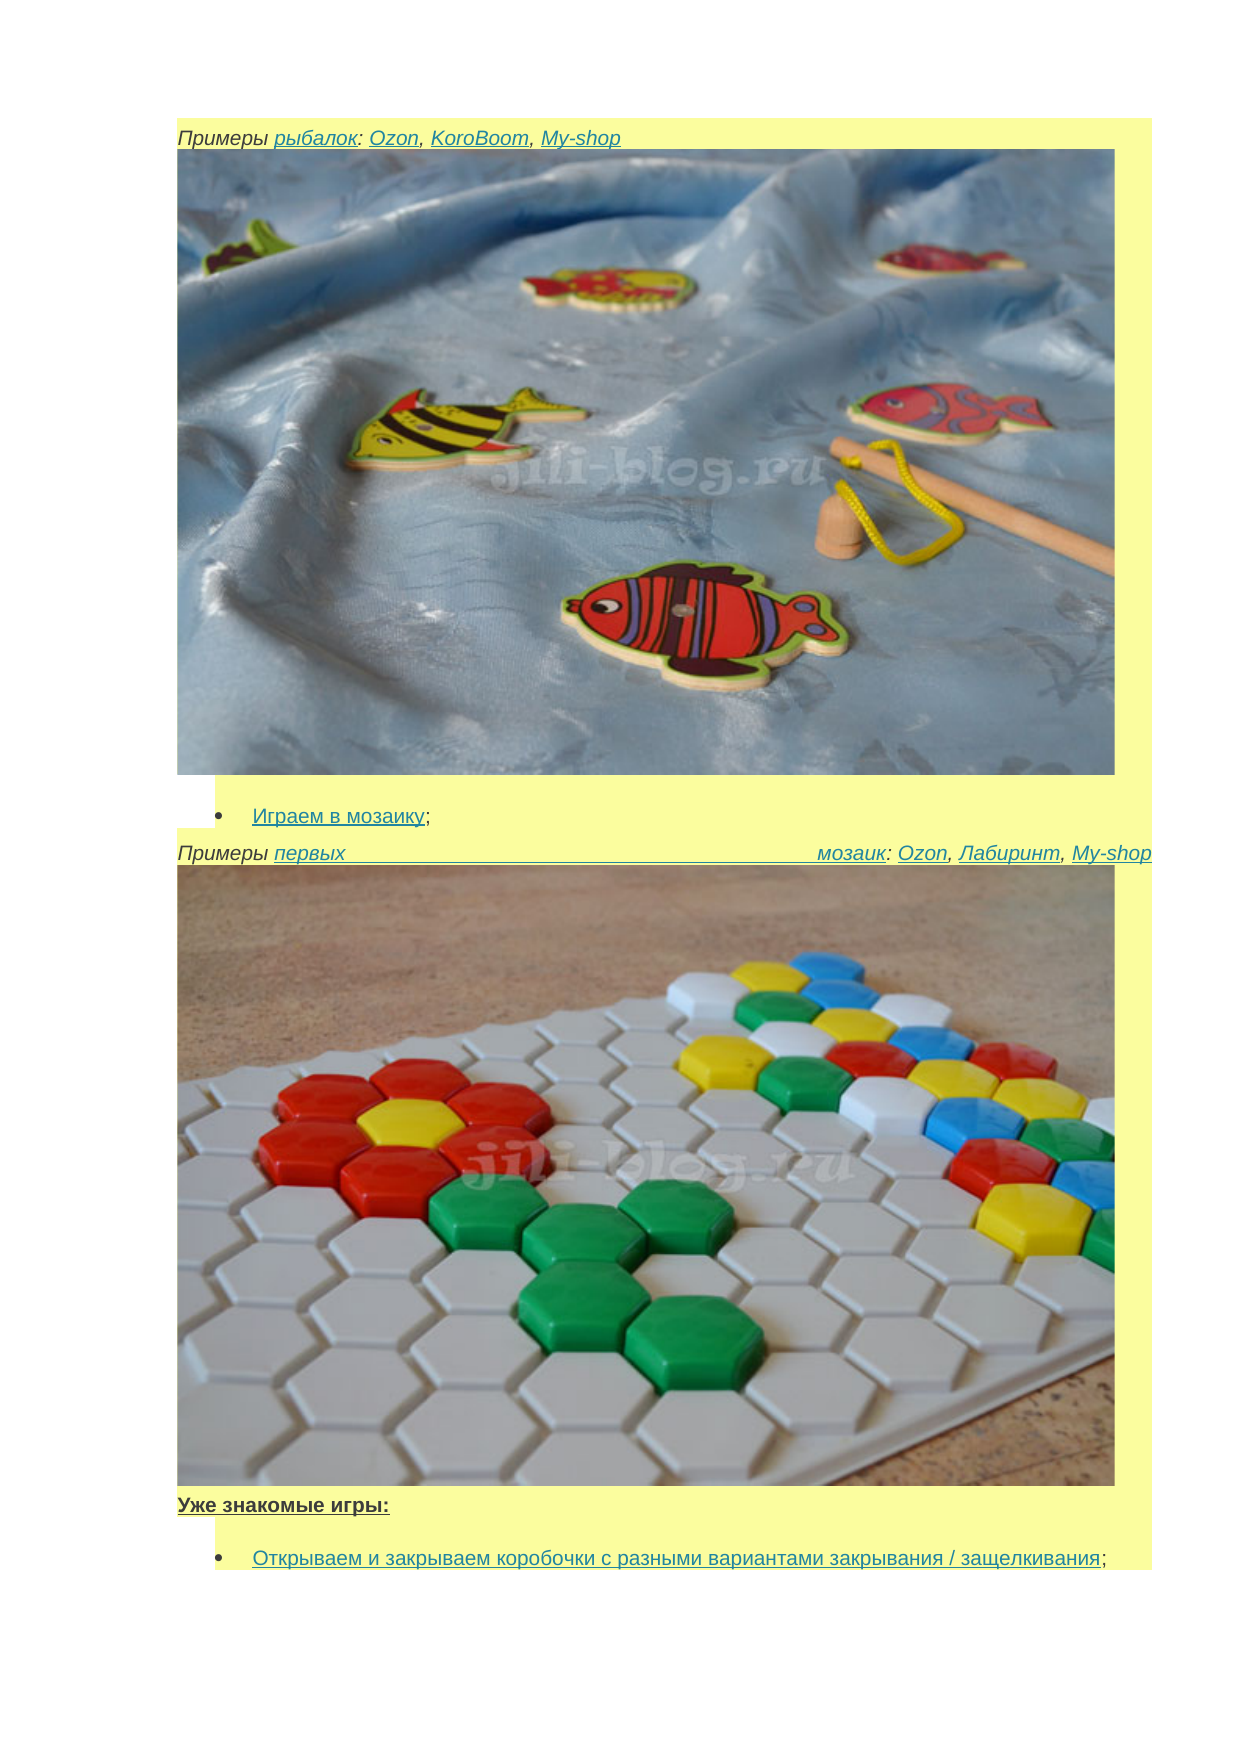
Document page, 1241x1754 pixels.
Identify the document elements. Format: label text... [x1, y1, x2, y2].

picture [177, 865, 1115, 1486]
picture [177, 149, 1115, 775]
list Играем в мозаику; [215, 803, 1152, 828]
list Открываем и закрываем коробочки с разными вариантами закрывания / защелкивания; [215, 1546, 1152, 1570]
